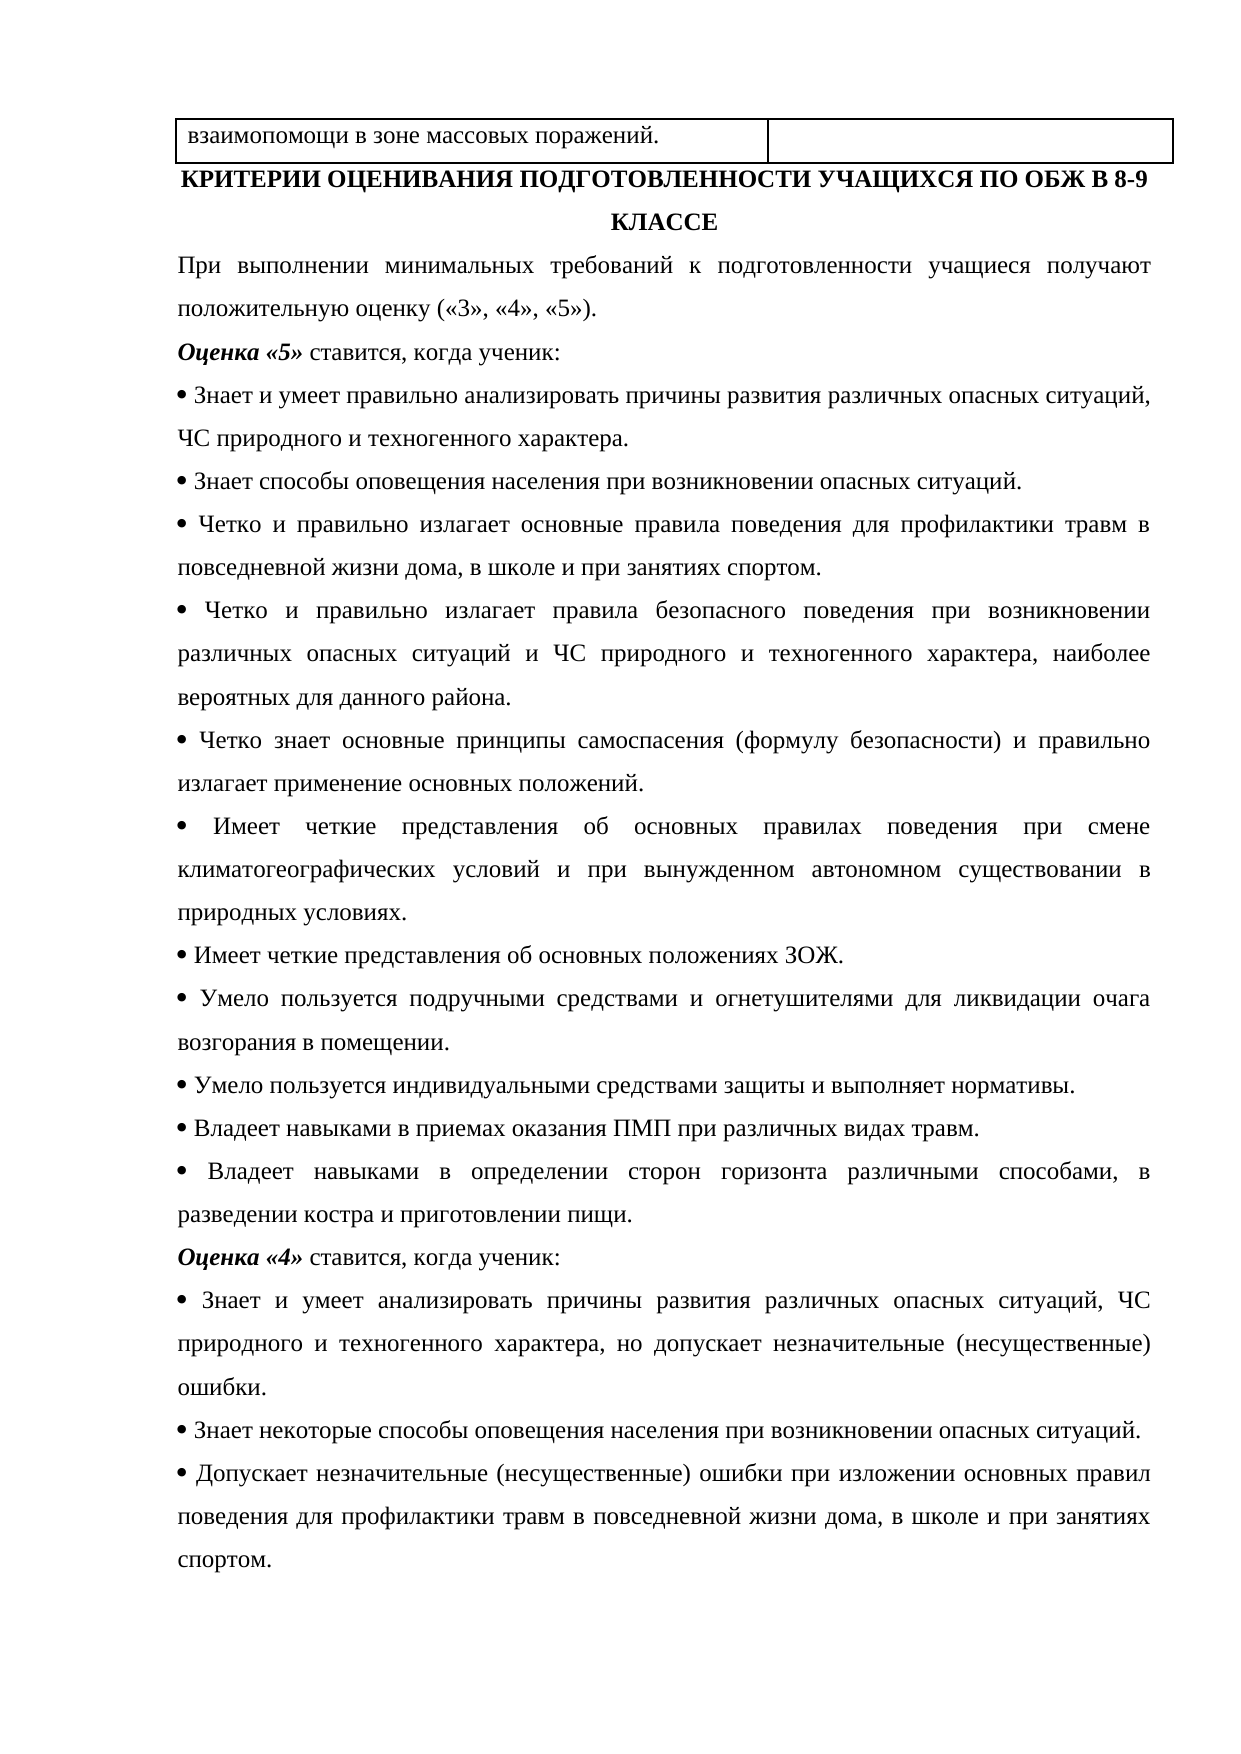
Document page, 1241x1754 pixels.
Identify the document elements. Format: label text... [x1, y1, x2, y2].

text Четко и правильно излагает основные правила поведения для профилактики травм в повседневной жизни дома, в школе и при занятиях спортом. [177, 509, 1152, 581]
text Четко и правильно излагает правила безопасного поведения при возникновении различных опасных ситуаций и ЧС природного и техногенного характера, наиболее вероятных для данного района. [177, 595, 1152, 710]
text Владеет навыками в приемах оказания ПМП при различных видах травм. [177, 1113, 1152, 1142]
text Имеет четкие представления об основных положениях ЗОЖ. [177, 940, 1152, 969]
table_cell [177, 120, 767, 162]
text Владеет навыками в определении сторон горизонта различными способами, в разведении костра и приготовлении пищи. [177, 1156, 1152, 1228]
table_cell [769, 120, 1172, 162]
text Знает и умеет анализировать причины развития различных опасных ситуаций, ЧС природного и техногенного характера, но допускает незначительные (несущественные) ошибки. [177, 1285, 1152, 1400]
text Знает и умеет правильно анализировать причины развития различных опасных ситуаций, ЧС природного и техногенного характера. [177, 380, 1152, 452]
text При выполнении минимальных требований к подготовленности учащиеся получают положительную оценку («3», «4», «5»). [177, 250, 1152, 322]
text КРИТЕРИИ ОЦЕНИВАНИЯ ПОДГОТОВЛЕННОСТИ УЧАЩИХСЯ ПО ОБЖ В 8-9 КЛАССЕ [177, 164, 1152, 236]
text Имеет четкие представления об основных правилах поведения при смене климатогеографических условий и при вынужденном автономном существовании в природных условиях. [177, 811, 1152, 926]
text Четко знает основные принципы самоспасения (формулу безопасности) и правильно излагает применение основных положений. [177, 725, 1152, 797]
text Знает способы оповещения населения при возникновении опасных ситуаций. [177, 466, 1152, 495]
text Умело пользуется подручными средствами и огнетушителями для ликвидации очага возгорания в помещении. [177, 983, 1152, 1055]
text Оценка «4» ставится, когда ученик: [177, 1242, 1152, 1271]
text Оценка «5» ставится, когда ученик: [177, 337, 1152, 365]
text Допускает незначительные (несущественные) ошибки при изложении основных правил поведения для профилактики травм в повседневной жизни дома, в школе и при занятиях спортом. [177, 1458, 1152, 1573]
text Знает некоторые способы оповещения населения при возникновении опасных ситуаций. [177, 1415, 1152, 1443]
text Умело пользуется индивидуальными средствами защиты и выполняет нормативы. [177, 1070, 1152, 1098]
